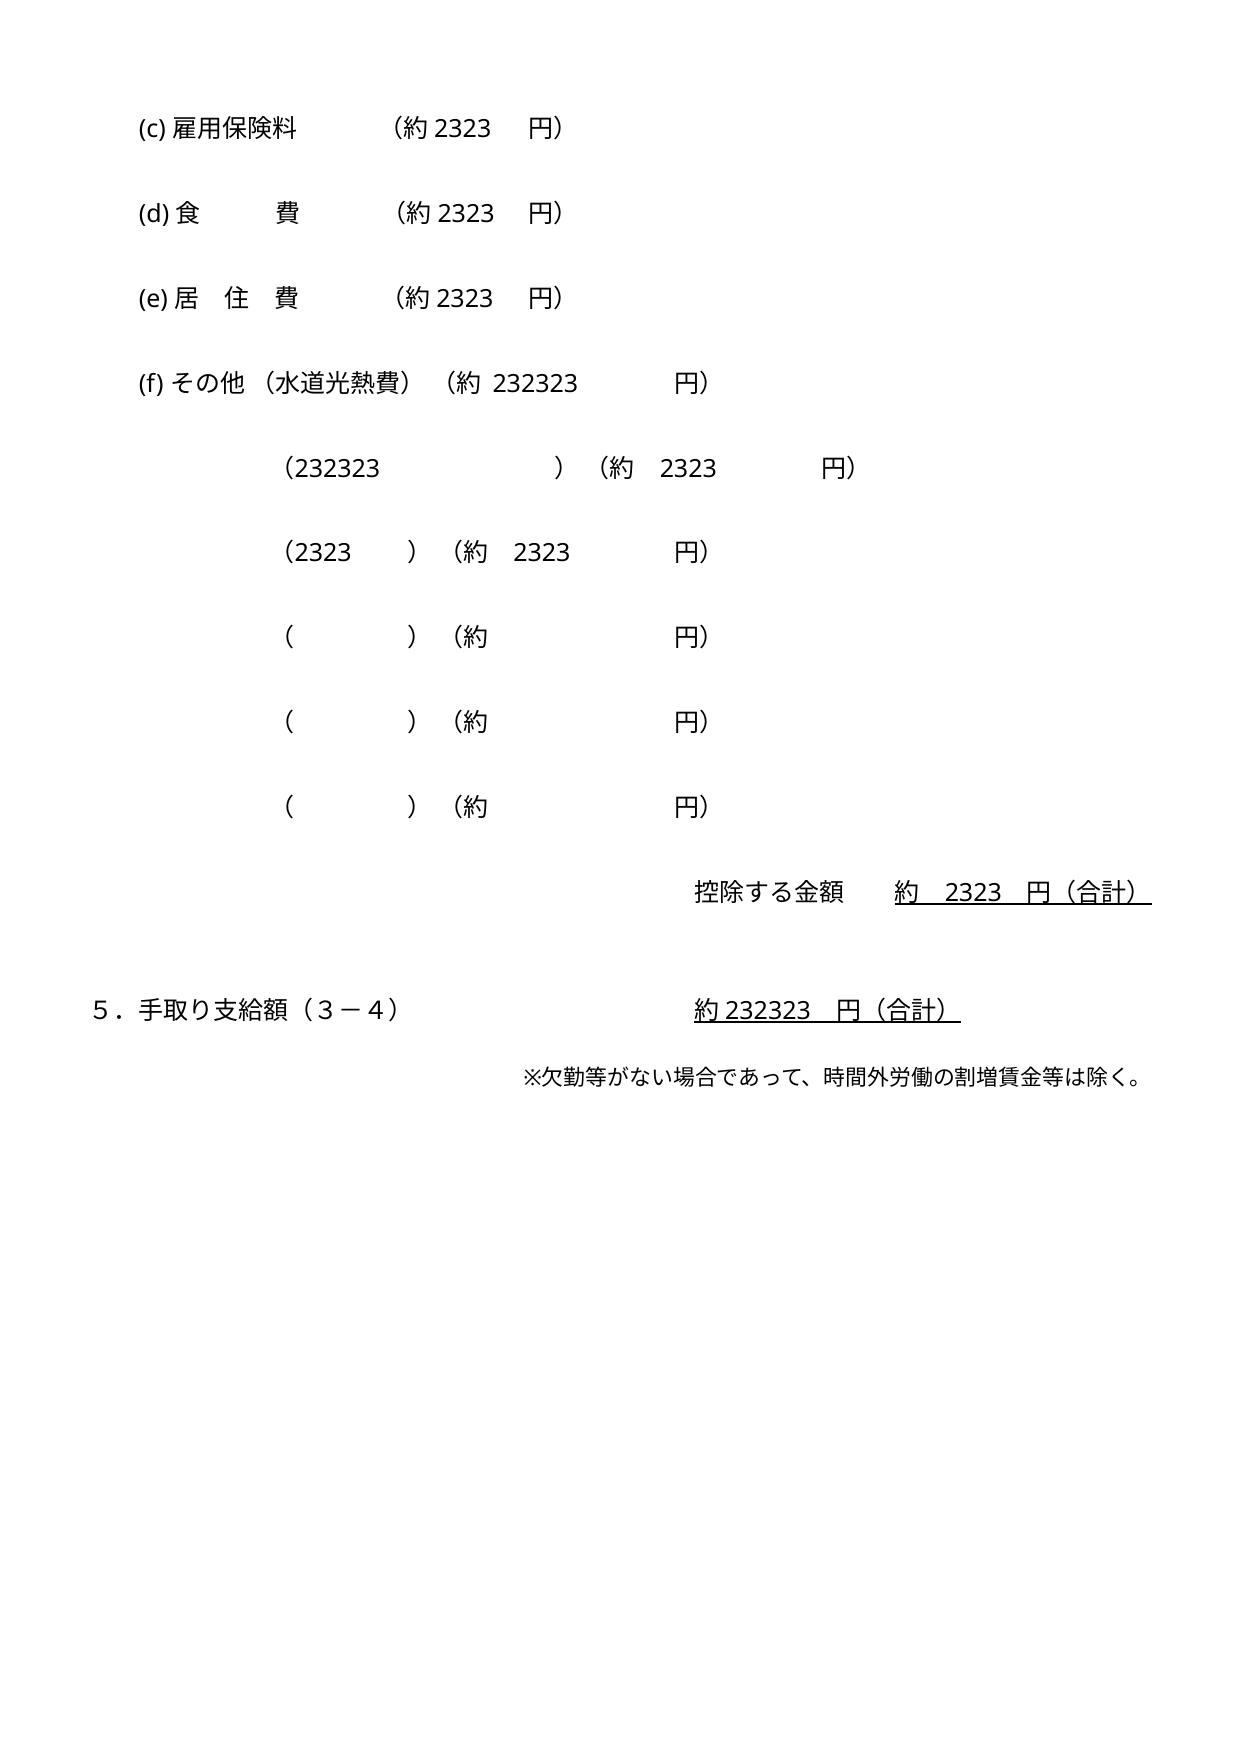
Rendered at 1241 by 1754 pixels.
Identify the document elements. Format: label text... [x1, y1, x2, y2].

text （232323 ） （約 2323 円） [89, 433, 1152, 499]
text 控除する金額 約 2323 円（合計） [89, 857, 1152, 923]
text (e) 居 住 費 （約 2323 円） [89, 263, 1152, 330]
text （ ） （約 円） [89, 602, 1152, 669]
text （ ） （約 円） [89, 687, 1152, 754]
text ※欠勤等がない場合であって、時間外労働の割増賃金等は除く。 [89, 1060, 1152, 1093]
text (f) その他 （水道光熱費） （約 232323 円） [89, 348, 1152, 415]
text (c) 雇用保険料 （約 2323 円） [89, 94, 1152, 160]
text （ ） （約 円） [89, 772, 1152, 839]
text ５．手取り支給額（３－４） 約 232323 円（合計） [89, 975, 1152, 1042]
text (d) 食 費 （約 2323 円） [89, 178, 1152, 245]
text （2323 ） （約 2323 円） [89, 518, 1152, 584]
